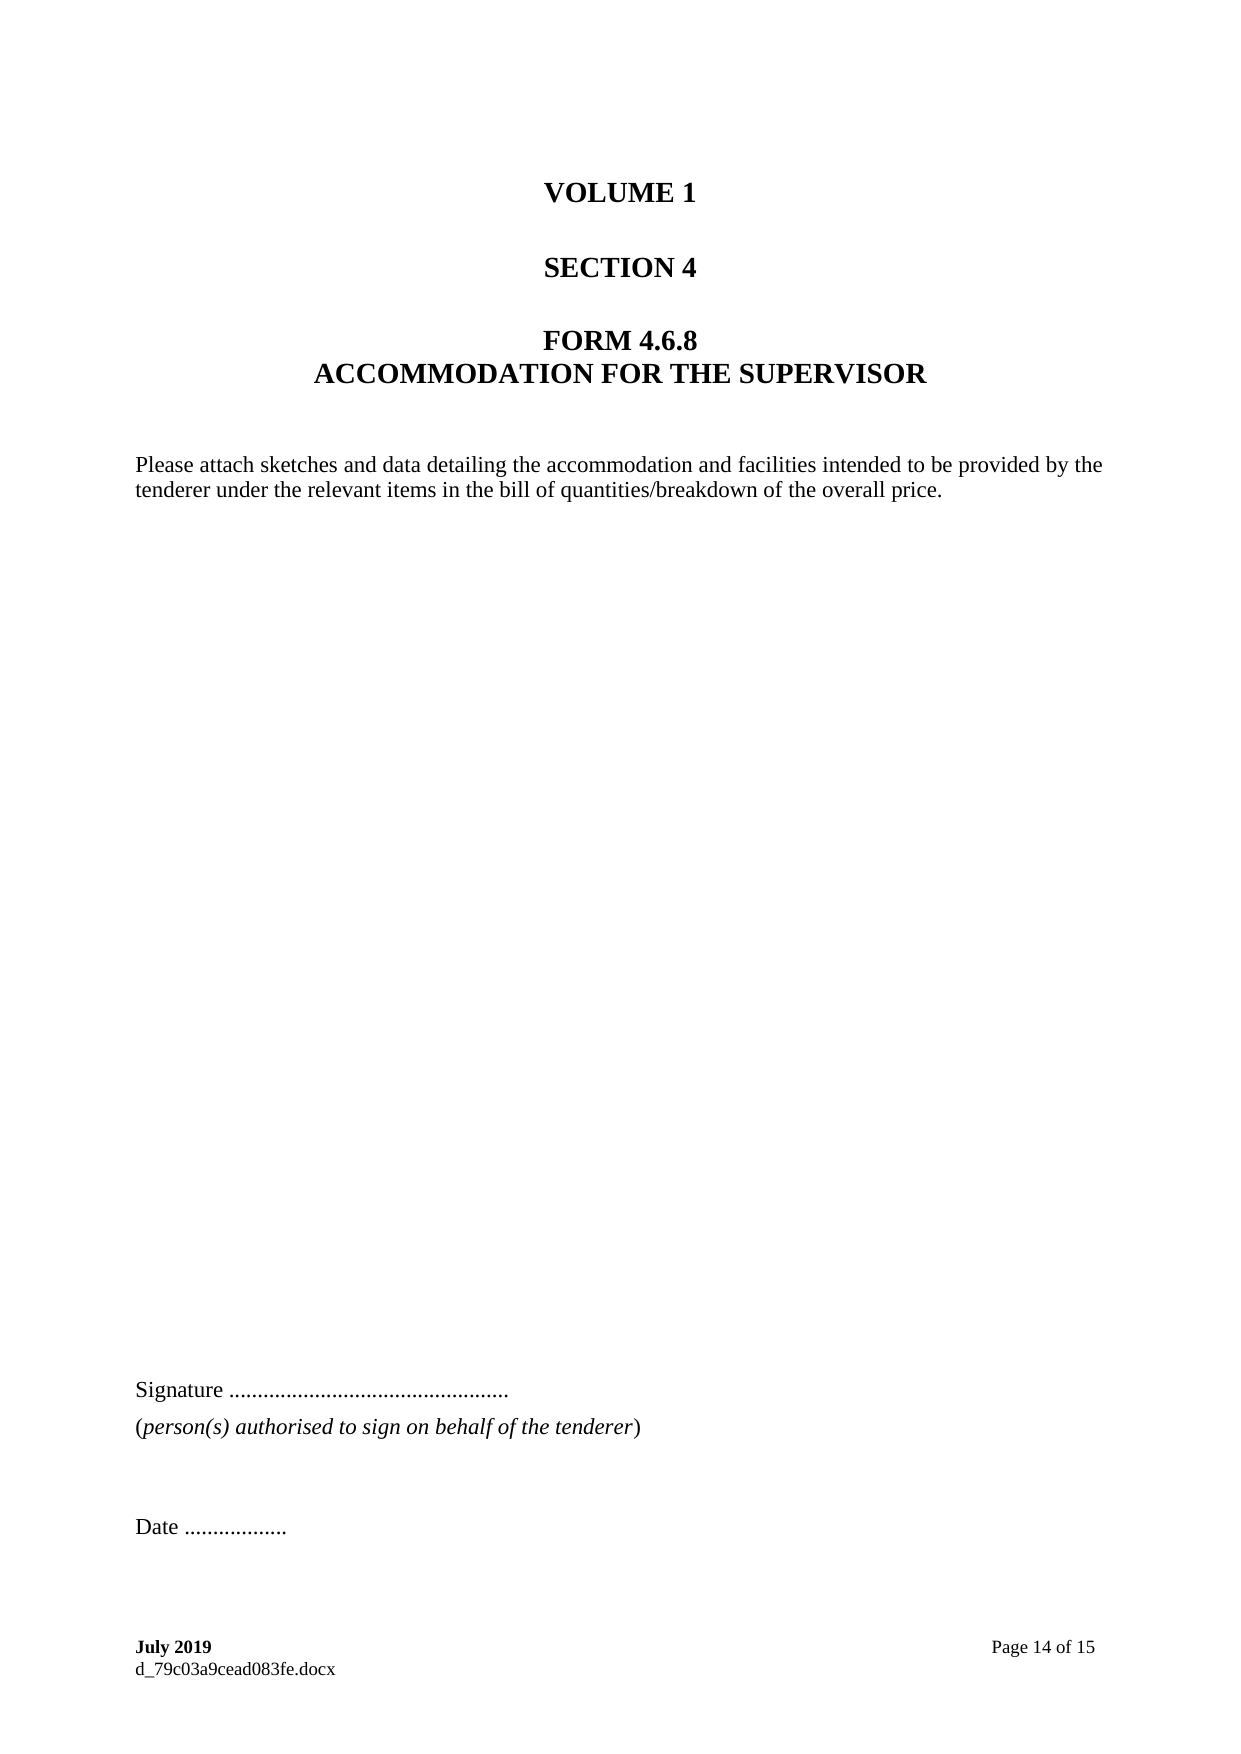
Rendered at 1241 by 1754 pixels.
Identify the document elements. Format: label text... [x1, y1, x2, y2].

text Date .................. [135, 1515, 1105, 1540]
text VOLUME 1 [135, 173, 1105, 210]
subtitle ACCOMMODATION FOR THE SUPERVISOR [135, 356, 1105, 390]
text (person(s) authorised to sign on behalf of the tenderer) [135, 1415, 1105, 1440]
text Signature ................................................. [135, 1377, 1105, 1402]
text Please attach sketches and data detailing the accommodation and facilities intended to be provided by the tenderer under the relevant items in the bill of quantities/breakdown of the overall price. [135, 452, 1105, 502]
subtitle FORM 4.6.8 [135, 323, 1105, 356]
text SECTION 4 [135, 248, 1105, 285]
